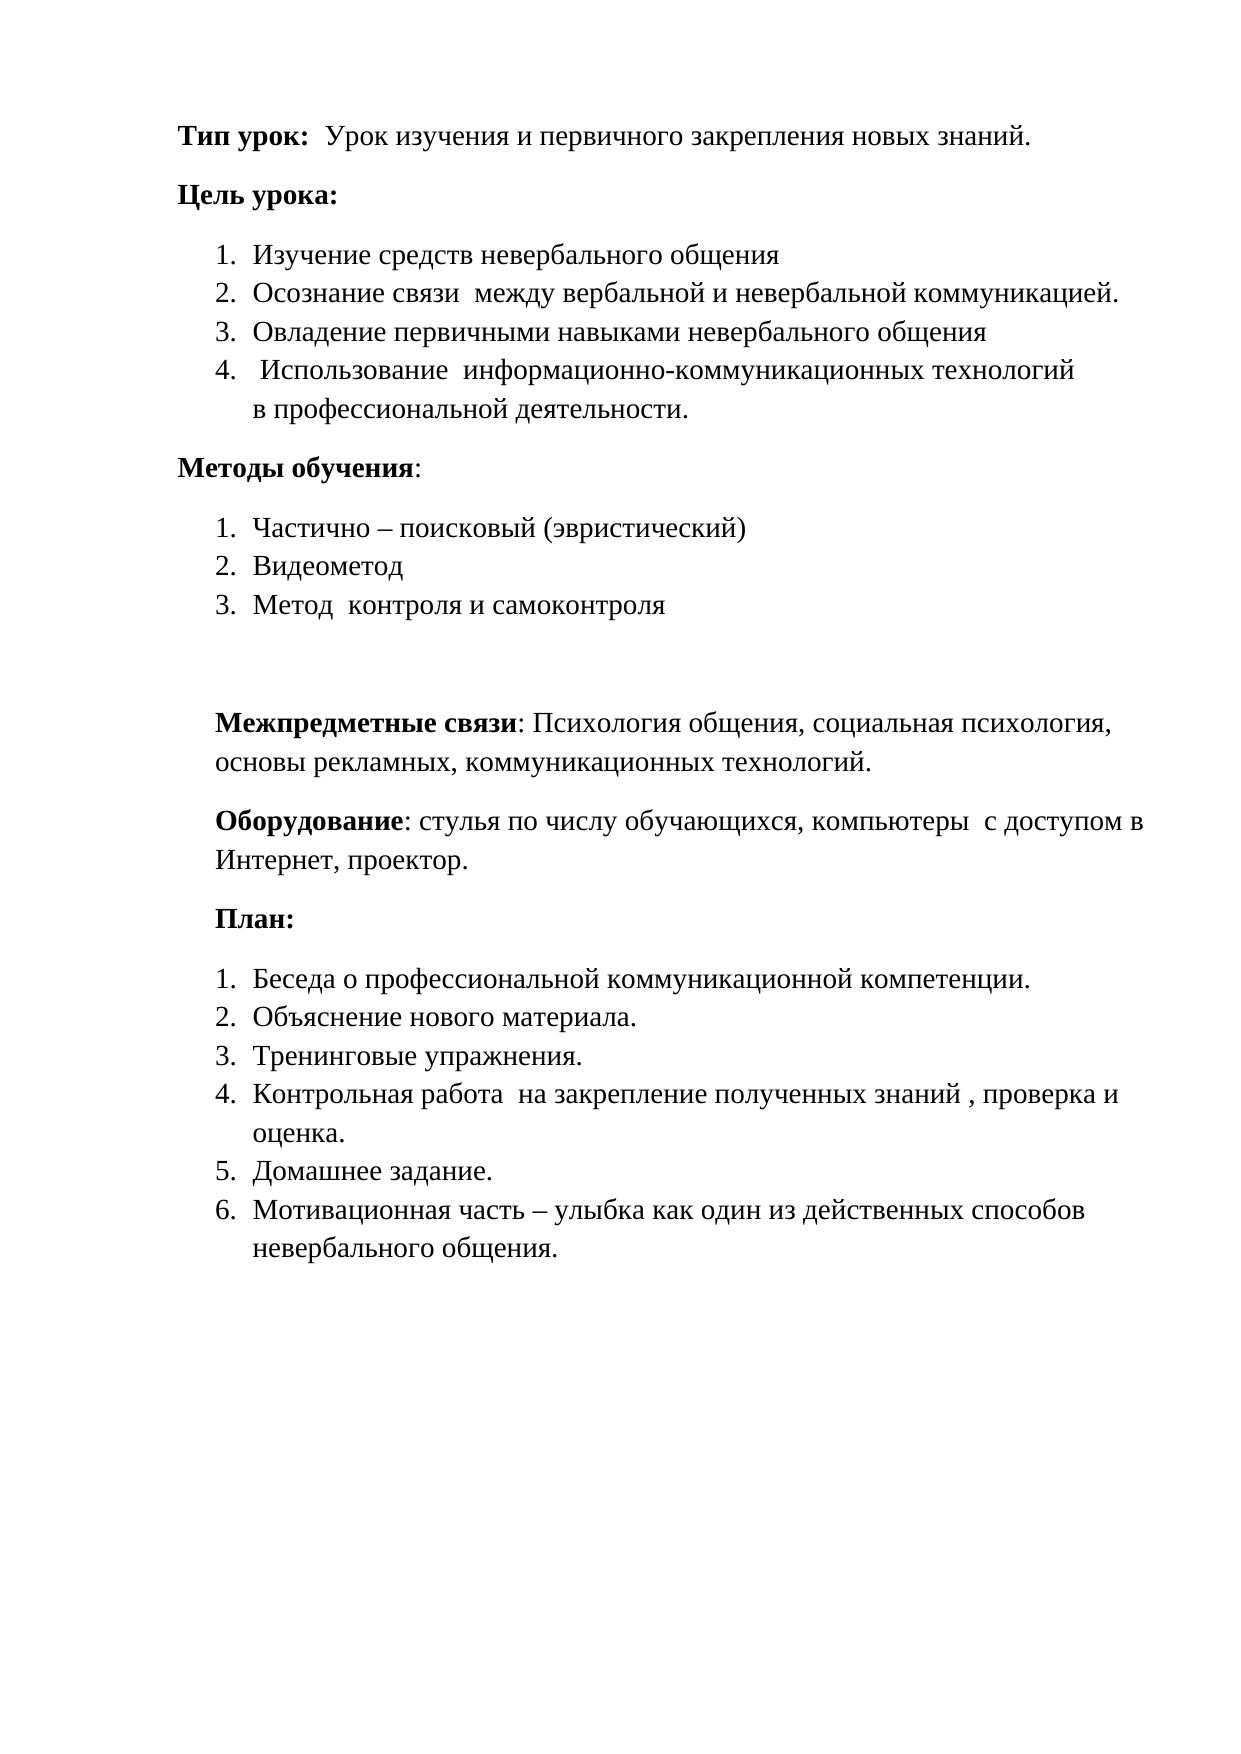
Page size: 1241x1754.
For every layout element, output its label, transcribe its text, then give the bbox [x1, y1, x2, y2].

list Использование информационно-коммуникационных технологий в профессиональной деятельности. [215, 352, 1152, 424]
list Метод контроля и самоконтроля [215, 587, 1152, 620]
list Мотивационная часть – улыбка как один из действенных способов невербального общения. [215, 1192, 1152, 1264]
text Тип урок: Урок изучения и первичного закрепления новых знаний. [177, 118, 1152, 152]
list Частично – поисковый (эвристический) [215, 510, 1152, 543]
text Оборудование: стулья по числу обучающихся, компьютеры с доступом в Интернет, проектор. [215, 803, 1152, 876]
list Беседа о профессиональной коммуникационной компетенции. [215, 961, 1152, 994]
list Изучение средств невербального общения [215, 237, 1152, 270]
text План: [215, 901, 1152, 935]
list Осознание связи между вербальной и невербальной коммуникацией. [215, 275, 1152, 309]
text Цель урока: [177, 177, 1152, 211]
list Видеометод [215, 548, 1152, 582]
text Методы обучения: [177, 450, 1152, 484]
list Контрольная работа на закрепление полученных знаний , проверка и оценка. [215, 1076, 1152, 1148]
list Домашнее задание. [215, 1153, 1152, 1187]
list Тренинговые упражнения. [215, 1038, 1152, 1071]
text Межпредметные связи: Психология общения, социальная психология, основы рекламных, коммуникационных технологий. [215, 706, 1152, 778]
list Объяснение нового материала. [215, 999, 1152, 1033]
list Овладение первичными навыками невербального общения [215, 314, 1152, 347]
